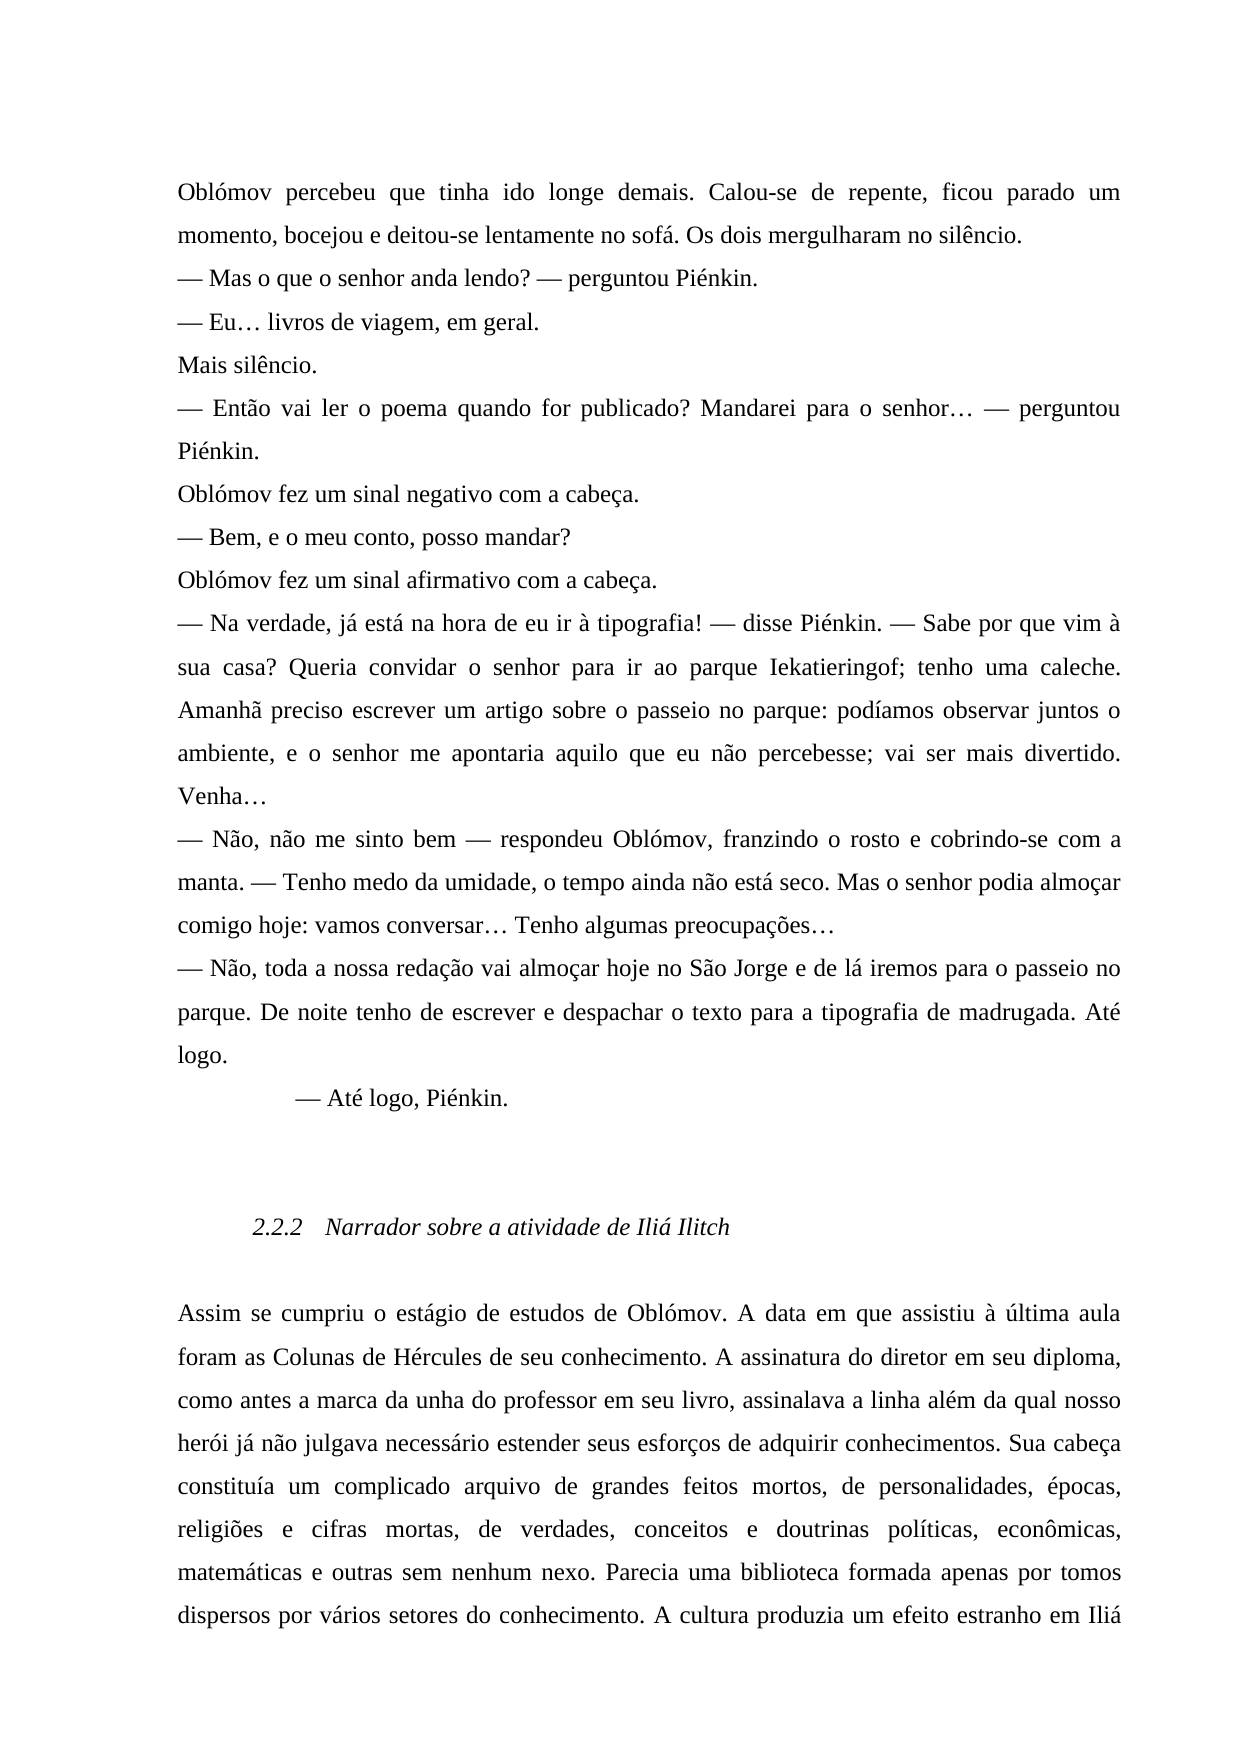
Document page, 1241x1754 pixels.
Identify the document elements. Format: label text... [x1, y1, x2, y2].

text Oblómov fez um sinal afirmativo com a cabeça. [177, 565, 1122, 594]
text — Até logo, Piénkin. [177, 1083, 1122, 1112]
text — Eu… livros de viagem, em geral. [177, 307, 1122, 335]
text — Não, não me sinto bem — respondeu Oblómov, franzindo o rosto e cobrindo-se com a manta. — Tenho medo da umidade, o tempo ainda não está seco. Mas o senhor podia almoçar comigo hoje: vamos conversar… Tenho algumas preocupações… [177, 824, 1122, 939]
text Oblómov percebeu que tinha ido longe demais. Calou-se de repente, ficou parado um momento, bocejou e deitou-se lentamente no sofá. Os dois mergulharam no silêncio. [177, 177, 1122, 249]
text Mais silêncio. [177, 350, 1122, 378]
text — Então vai ler o poema quando for publicado? Mandarei para o senhor… — perguntou Piénkin. [177, 393, 1122, 465]
text — Mas o que o senhor anda lendo? — perguntou Piénkin. [177, 263, 1122, 292]
subtitle Narrador sobre a atividade de Iliá Ilitch [252, 1212, 1122, 1241]
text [177, 1298, 1122, 1629]
text — Bem, e o meu conto, posso mandar? [177, 522, 1122, 551]
text — Na verdade, já está na hora de eu ir à tipografia! — disse Piénkin. — Sabe por que vim à sua casa? Queria convidar o senhor para ir ao parque Iekatieringof; tenho uma caleche. Amanhã preciso escrever um artigo sobre o passeio no parque: podíamos observar juntos o ambiente, e o senhor me apontaria aquilo que eu não percebesse; vai ser mais divertido. Venha… [177, 608, 1122, 810]
text Oblómov fez um sinal negativo com a cabeça. [177, 479, 1122, 508]
text — Não, toda a nossa redação vai almoçar hoje no São Jorge e de lá iremos para o passeio no parque. De noite tenho de escrever e despachar o texto para a tipografia de madrugada. Até logo. [177, 953, 1122, 1068]
